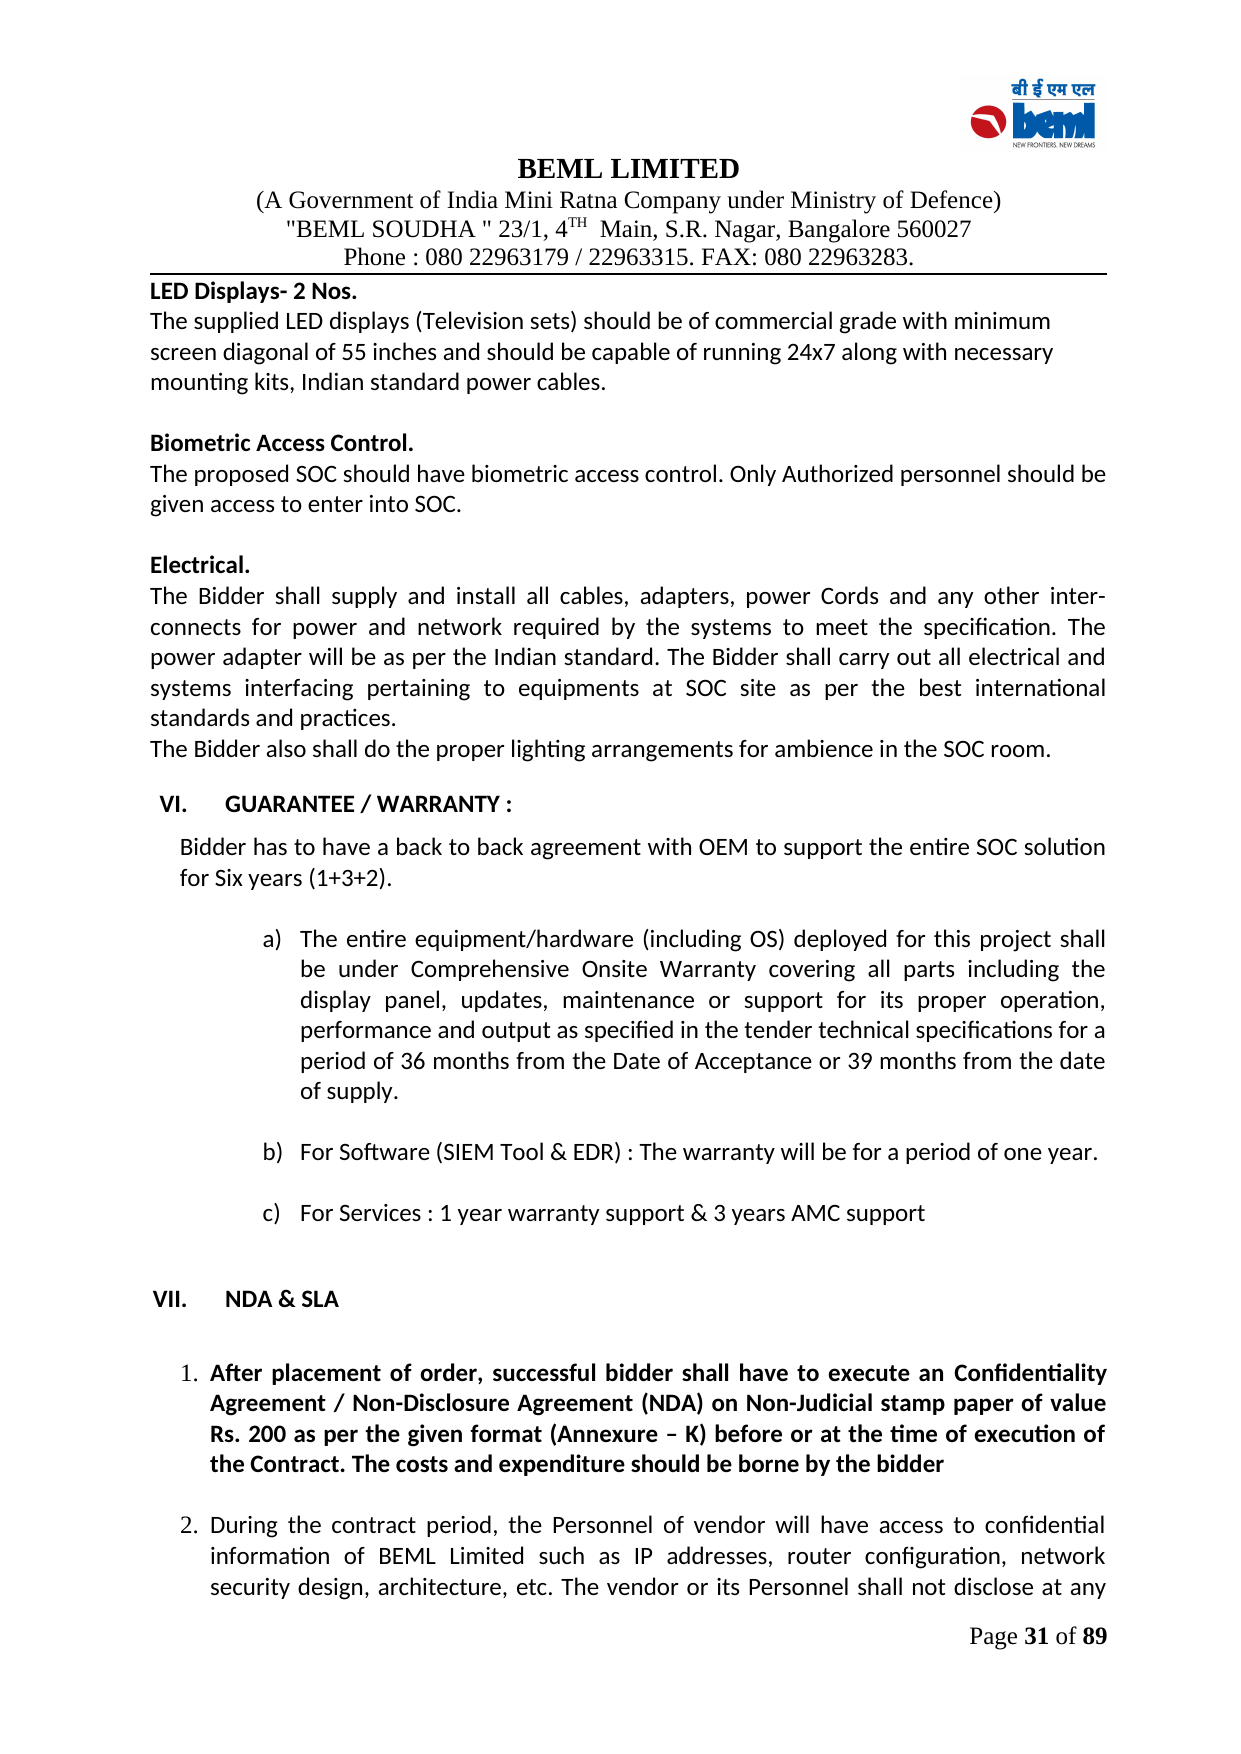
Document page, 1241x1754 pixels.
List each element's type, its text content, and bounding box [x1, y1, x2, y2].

list After placement of order, successful bidder shall have to execute an Confidentiality Agreement / Non-Disclosure Agreement (NDA) on Non-Judicial stamp paper of value Rs. 200 as per the given format (Annexure – K) before or at the time of execution of the Contract. The costs and expenditure should be borne by the bidder [180, 1357, 1107, 1479]
list For Software (SIEM Tool & EDR) : The warranty will be for a period of one year. [262, 1136, 1107, 1167]
subtitle NDA & SLA [187, 1283, 1107, 1314]
text Bidder has to have a back to back agreement with OEM to support the entire SOC solution for Six years (1+3+2). [179, 831, 1107, 892]
subtitle GUARANTEE / WARRANTY : [187, 788, 1107, 819]
list For Services : 1 year warranty support & 3 years AMC support [262, 1197, 1107, 1228]
text The proposed SOC should have biometric access control. Only Authorized personnel should be given access to enter into SOC. [150, 458, 1107, 519]
text The Bidder shall supply and install all cables, adapters, power Cords and any other inter-connects for power and network required by the systems to meet the specification. The power adapter will be as per the Indian standard. The Bidder shall carry out all electrical and systems interfacing pertaining to equipments at SOC site as per the best international standards and practices. [150, 580, 1107, 733]
text The supplied LED displays (Television sets) should be of commercial grade with minimum screen diagonal of 55 inches and should be capable of running 24x7 along with necessary [150, 305, 1107, 366]
text LED Displays- 2 Nos. [150, 275, 1107, 305]
text The Bidder also shall do the proper lighting arrangements for ambience in the SOC room. [150, 733, 1107, 763]
text mounting kits, Indian standard power cables. [150, 366, 1107, 397]
picture [958, 75, 1108, 152]
text Electrical. [150, 549, 1107, 580]
text Biometric Access Control. [150, 427, 1107, 458]
list The entire equipment/hardware (including OS) deployed for this project shall be under Comprehensive Onsite Warranty covering all parts including the display panel, updates, maintenance or support for its proper operation, performance and output as specified in the tender technical specifications for a period of 36 months from the Date of Acceptance or 39 months from the date of supply. [262, 923, 1107, 1106]
